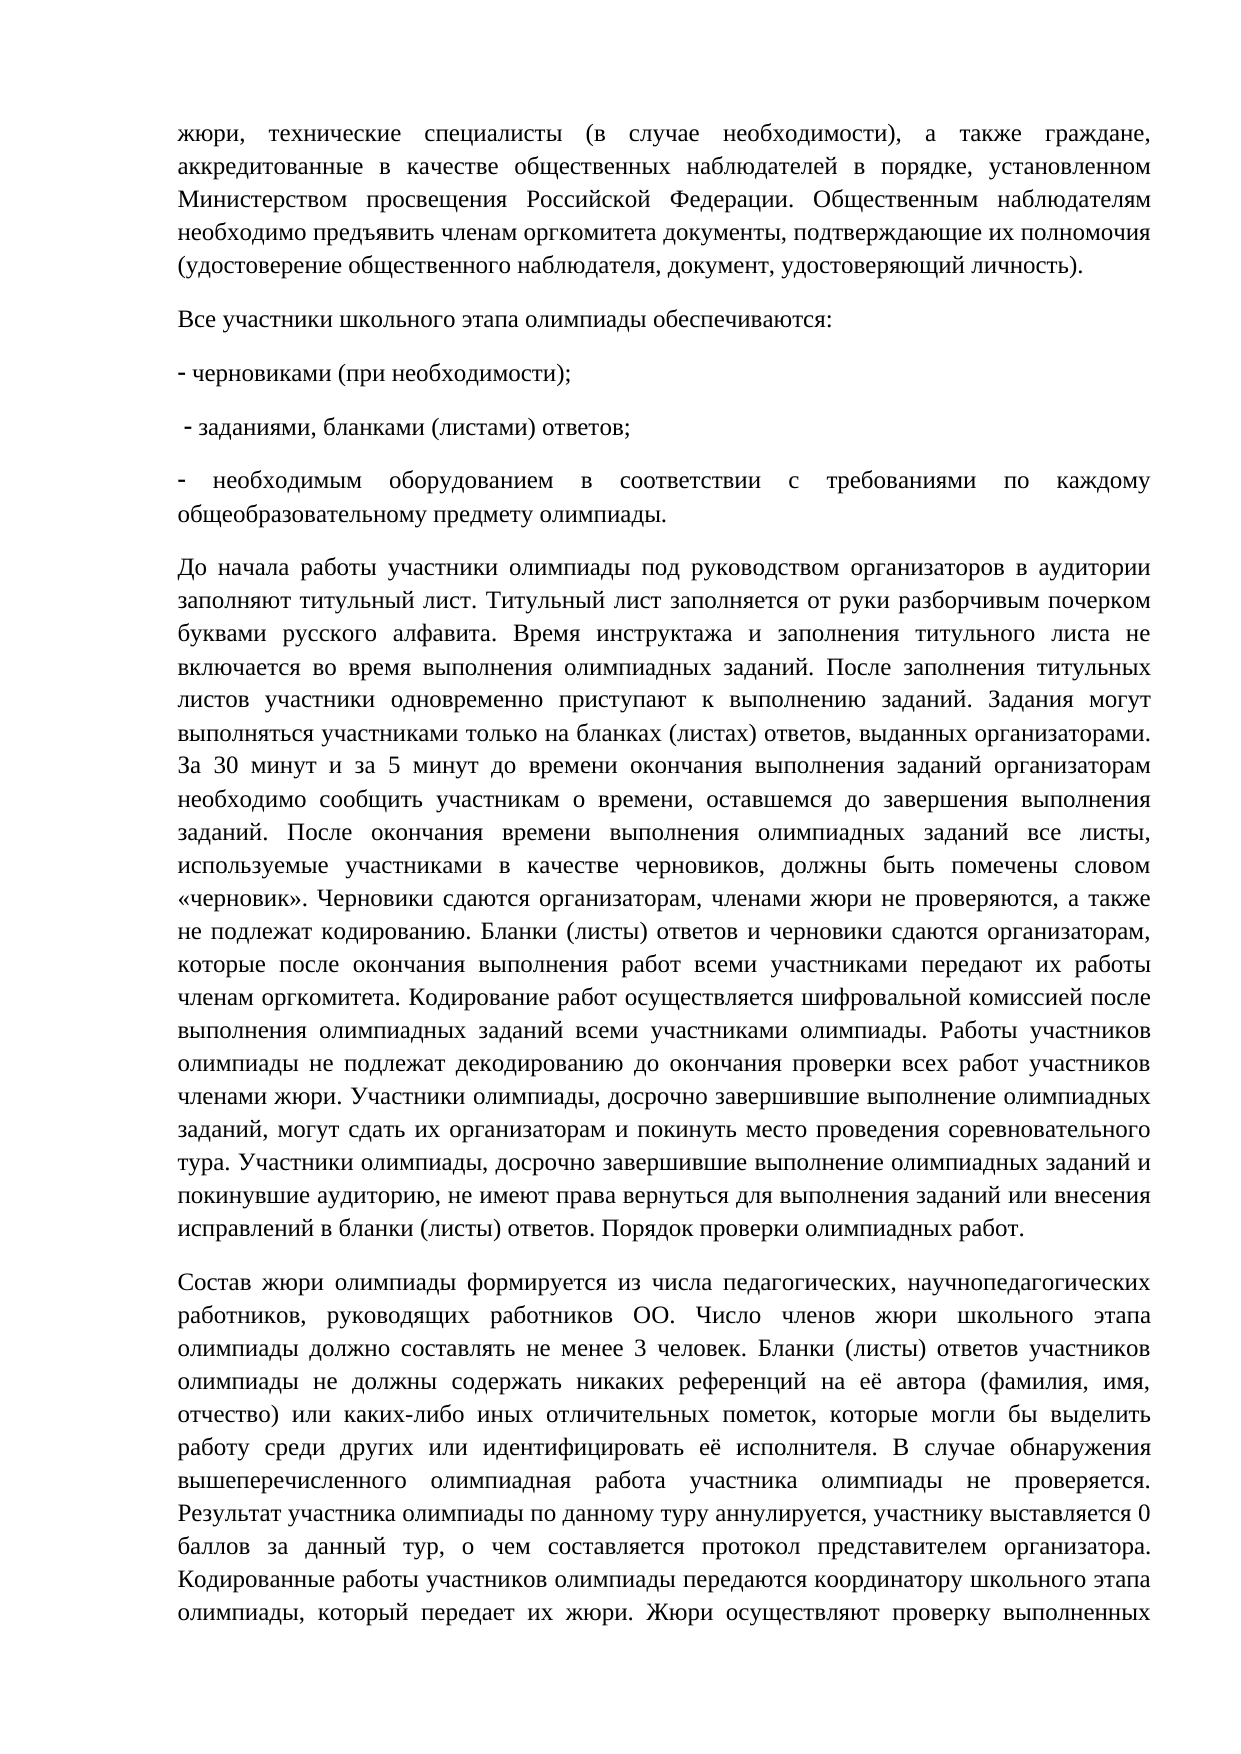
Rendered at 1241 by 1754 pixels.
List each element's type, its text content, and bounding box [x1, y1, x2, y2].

text заданиями, бланками (листами) ответов; [177, 412, 1152, 441]
text Все участники школьного этапа олимпиады обеспечиваются: [177, 304, 1152, 333]
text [177, 118, 1152, 279]
text До начала работы участники олимпиады под руководством организаторов в аудитории заполняют титульный лист. Титульный лист заполняется от руки разборчивым почерком буквами русского алфавита. Время инструктажа и заполнения титульного листа не включается во время выполнения олимпиадных заданий. После заполнения титульных листов участники одновременно приступают к выполнению заданий. Задания могут выполняться участниками только на бланках (листах) ответов, выданных организаторами. За 30 минут и за 5 минут до времени окончания выполнения заданий организаторам необходимо сообщить участникам о времени, оставшемся до завершения выполнения заданий. После окончания времени выполнения олимпиадных заданий все листы, используемые участниками в качестве черновиков, должны быть помечены словом «черновик». Черновики сдаются организаторам, членами жюри не проверяются, а также не подлежат кодированию. Бланки (листы) ответов и черновики сдаются организаторам, которые после окончания выполнения работ всеми участниками передают их работы членам оргкомитета. Кодирование работ осуществляется шифровальной комиссией после выполнения олимпиадных заданий всеми участниками олимпиады. Работы участников олимпиады не подлежат декодированию до окончания проверки всех работ участников членами жюри. Участники олимпиады, досрочно завершившие выполнение олимпиадных заданий, могут сдать их организаторам и покинуть место проведения соревновательного тура. Участники олимпиады, досрочно завершившие выполнение олимпиадных заданий и покинувшие аудиторию, не имеют права вернуться для выполнения заданий или внесения исправлений в бланки (листы) ответов. Порядок проверки олимпиадных работ. [177, 552, 1152, 1242]
text необходимым оборудованием в соответствии с требованиями по каждому общеобразовательному предмету олимпиады. [177, 466, 1152, 527]
text черновиками (при необходимости); [177, 358, 1152, 387]
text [177, 1267, 1152, 1626]
